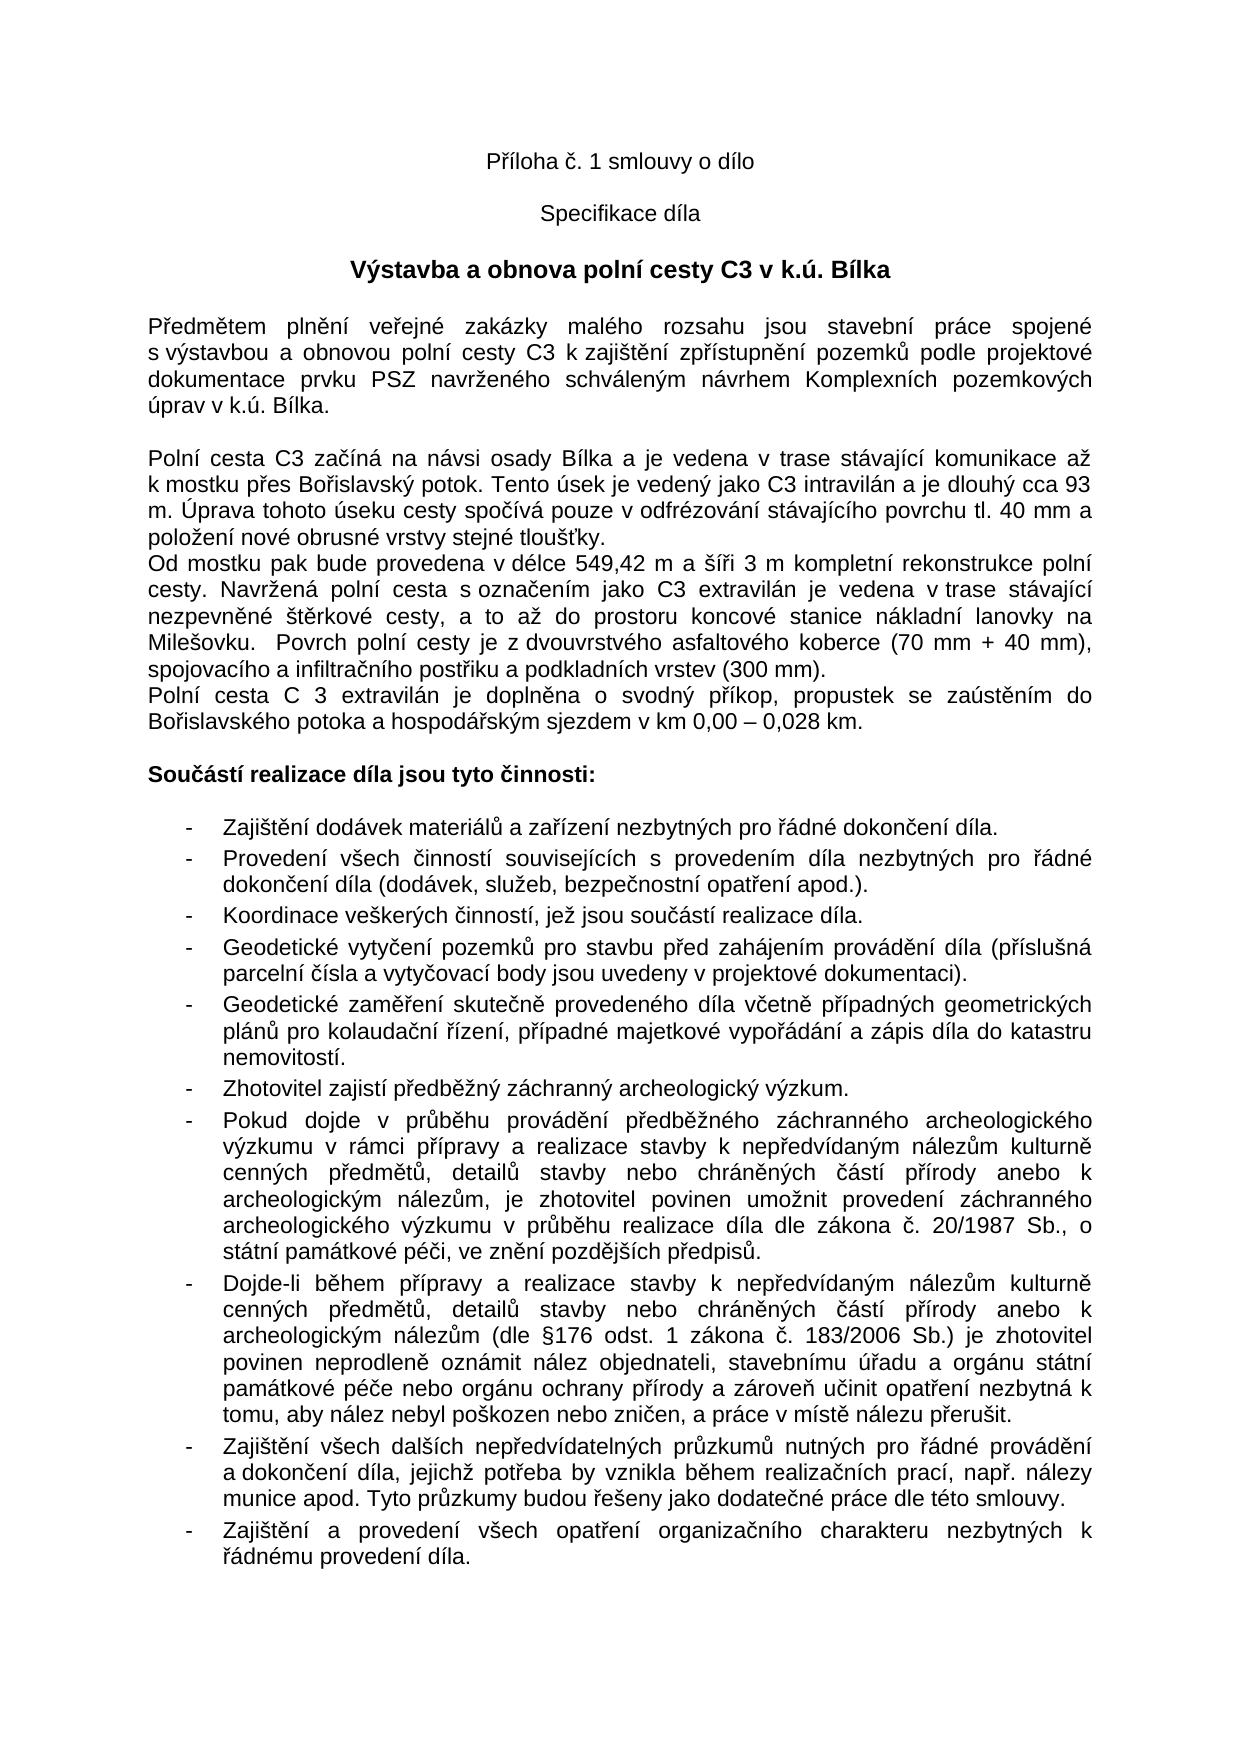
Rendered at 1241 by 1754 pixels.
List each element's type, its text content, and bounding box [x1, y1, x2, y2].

list Pokud dojde v průběhu provádění předběžného záchranného archeologického výzkumu v rámci přípravy a realizace stavby k nepředvídaným nálezům kulturně cenných předmětů, detailů stavby nebo chráněných částí přírody anebo k archeologickým nálezům, je zhotovitel povinen umožnit provedení záchranného archeologického výzkumu v průběhu realizace díla dle zákona č. 20/1987 Sb., o státní památkové péči, ve znění pozdějších předpisů. [185, 1107, 1093, 1265]
list Dojde-li během přípravy a realizace stavby k nepředvídaným nálezům kulturně cenných předmětů, detailů stavby nebo chráněných částí přírody anebo k archeologickým nálezům (dle §176 odst. 1 zákona č. 183/2006 Sb.) je zhotovitel povinen neprodleně oznámit nález objednateli, stavebnímu úřadu a orgánu státní památkové péče nebo orgánu ochrany přírody a zároveň učinit opatření nezbytná k tomu, aby nález nebyl poškozen nebo zničen, a práce v místě nálezu přerušit. [185, 1269, 1093, 1428]
text Předmětem plnění veřejné zakázky malého rozsahu jsou stavební práce spojené s výstavbou a obnovou polní cesty C3 k zajištění zpřístupnění pozemků podle projektové dokumentace prvku PSZ navrženého schváleným návrhem Komplexních pozemkových úprav v k.ú. Bílka. [148, 313, 1093, 418]
text Příloha č. 1 smlouvy o dílo [148, 148, 1093, 174]
list Zajištění a provedení všech opatření organizačního charakteru nezbytných k řádnému provedení díla. [185, 1517, 1093, 1569]
list Zhotovitel zajistí předběžný záchranný archeologický výzkum. [185, 1075, 1093, 1102]
list Provedení všech činností souvisejících s provedením díla nezbytných pro řádné dokončení díla (dodávek, služeb, bezpečnostní opatření apod.). [185, 845, 1093, 898]
text Výstavba a obnova polní cesty C3 v k.ú. Bílka [148, 255, 1093, 284]
text Od mostku pak bude provedena v délce 549,42 m a šíři 3 m kompletní rekonstrukce polní cesty. Navržená polní cesta s označením jako C3 extravilán je vedena v trase stávající nezpevněné štěrkové cesty, a to až do prostoru koncové stanice nákladní lanovky na Milešovku. Povrch polní cesty je z dvouvrstvého asfaltového koberce (70 mm + 40 mm), spojovacího a infiltračního postřiku a podkladních vrstev (300 mm). [148, 550, 1093, 682]
list Geodetické zaměření skutečně provedeného díla včetně případných geometrických plánů pro kolaudační řízení, případné majetkové vypořádání a zápis díla do katastru nemovitostí. [185, 991, 1093, 1070]
text Polní cesta C3 začíná na návsi osady Bílka a je vedena v trase stávající komunikace až k mostku přes Bořislavský potok. Tento úsek je vedený jako C3 intravilán a je dlouhý cca 93 m. Úprava tohoto úseku cesty spočívá pouze v odfrézování stávajícího povrchu tl. 40 mm a položení nové obrusné vrstvy stejné tloušťky. [148, 445, 1093, 550]
list Geodetické vytyčení pozemků pro stavbu před zahájením provádění díla (příslušná parcelní čísla a vytyčovací body jsou uvedeny v projektové dokumentaci). [185, 934, 1093, 986]
text Součástí realizace díla jsou tyto činnosti: [148, 761, 1093, 787]
text Specifikace díla [148, 200, 1093, 227]
list Zajištění dodávek materiálů a zařízení nezbytných pro řádné dokončení díla. [185, 814, 1093, 840]
list Koordinace veškerých činností, jež jsou součástí realizace díla. [185, 902, 1093, 929]
text Polní cesta C 3 extravilán je doplněna o svodný příkop, propustek se zaústěním do Bořislavského potoka a hospodářským sjezdem v km 0,00 – 0,028 km. [148, 682, 1093, 734]
list Zajištění všech dalších nepředvídatelných průzkumů nutných pro řádné provádění a dokončení díla, jejichž potřeba by vznikla během realizačních prací, např. nálezy munice apod. Tyto průzkumy budou řešeny jako dodatečné práce dle této smlouvy. [185, 1433, 1093, 1512]
